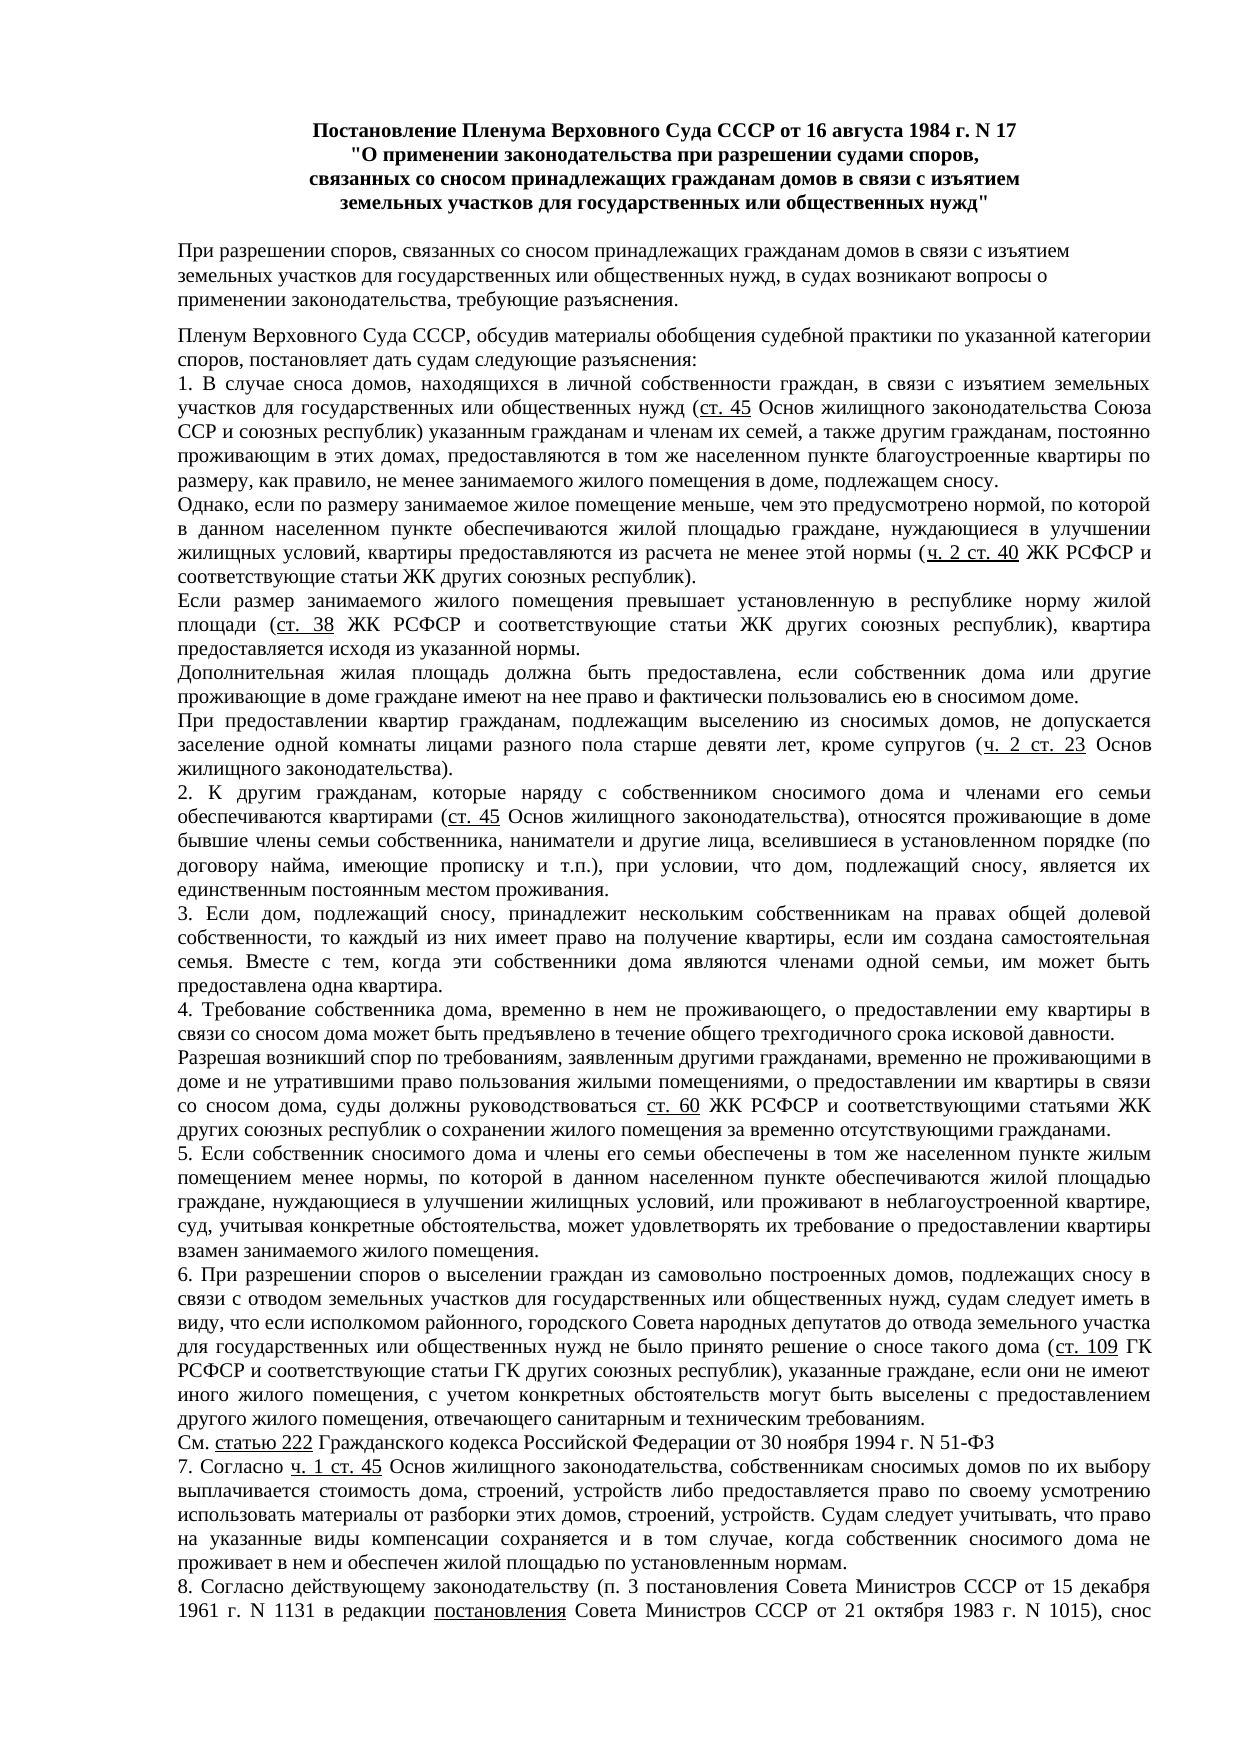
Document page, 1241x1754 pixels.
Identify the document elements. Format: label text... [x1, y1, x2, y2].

text 6. При разрешении споров о выселении граждан из самовольно построенных домов, подлежащих сносу в связи с отводом земельных участков для государственных или общественных нужд, судам следует иметь в виду, что если исполкомом районного, городского Совета народных депутатов до отвода земельного участка для государственных или общественных нужд не было принято решение о сносе такого дома (ст. 109 ГК РСФСР и соответствующие статьи ГК других союзных республик), указанные граждане, если они не имеют иного жилого помещения, с учетом конкретных обстоятельств могут быть выселены с предоставлением другого жилого помещения, отвечающего санитарным и техническим требованиям. [177, 1262, 1152, 1430]
text Разрешая возникший спор по требованиям, заявленным другими гражданами, временно не проживающими в доме и не утратившими право пользования жилыми помещениями, о предоставлении им квартиры в связи со сносом дома, суды должны руководствоваться ст. 60 ЖК РСФСР и соответствующими статьями ЖК других союзных республик о сохранении жилого помещения за временно отсутствующими гражданами. [177, 1045, 1152, 1141]
text Однако, если по размеру занимаемое жилое помещение меньше, чем это предусмотрено нормой, по которой в данном населенном пункте обеспечиваются жилой площадью граждане, нуждающиеся в улучшении жилищных условий, квартиры предоставляются из расчета не менее этой нормы (ч. 2 ст. 40 ЖК РСФСР и соответствующие статьи ЖК других союзных республик). [177, 492, 1152, 588]
text 7. Согласно ч. 1 ст. 45 Основ жилищного законодательства, собственникам сносимых домов по их выбору выплачивается стоимость дома, строений, устройств либо предоставляется право по своему усмотрению использовать материалы от разборки этих домов, строений, устройств. Судам следует учитывать, что право на указанные виды компенсации сохраняется и в том случае, когда собственник сносимого дома не проживает в нем и обеспечен жилой площадью по установленным нормам. [177, 1454, 1152, 1574]
text Пленум Верховного Суда СССР, обсудив материалы обобщения судебной практики по указанной категории споров, постановляет дать судам следующие разъяснения: [177, 323, 1152, 371]
text 4. Требование собственника дома, временно в нем не проживающего, о предоставлении ему квартиры в связи со сносом дома может быть предъявлено в течение общего трехгодичного срока исковой давности. [177, 997, 1152, 1045]
text Постановление Пленума Верховного Суда СССР от 16 августа 1984 г. N 17 [177, 118, 1152, 142]
text 3. Если дом, подлежащий сносу, принадлежит нескольким собственникам на правах общей долевой собственности, то каждый из них имеет право на получение квартиры, если им создана самостоятельная семья. Вместе с тем, когда эти собственники дома являются членами одной семьи, им может быть предоставлена одна квартира. [177, 901, 1152, 997]
text 2. К другим гражданам, которые наряду с собственником сносимого дома и членами его семьи обеспечиваются квартирами (ст. 45 Основ жилищного законодательства), относятся проживающие в доме бывшие члены семьи собственника, наниматели и другие лица, вселившиеся в установленном порядке (по договору найма, имеющие прописку и т.п.), при условии, что дом, подлежащий сносу, является их единственным постоянным местом проживания. [177, 780, 1152, 901]
text "О применении законодательства при разрешении судами споров, [177, 142, 1152, 166]
text При разрешении споров, связанных со сносом принадлежащих гражданам домов в связи с изъятием земельных участков для государственных или общественных нужд, в судах возникают вопросы о применении законодательства, требующие разъяснения. [177, 238, 1152, 311]
text Если размер занимаемого жилого помещения превышает установленную в республике норму жилой площади (ст. 38 ЖК РСФСР и соответствующие статьи ЖК других союзных республик), квартира предоставляется исходя из указанной нормы. [177, 588, 1152, 660]
text Дополнительная жилая площадь должна быть предоставлена, если собственник дома или другие проживающие в доме граждане имеют на нее право и фактически пользовались ею в сносимом доме. [177, 660, 1152, 708]
text При предоставлении квартир гражданам, подлежащим выселению из сносимых домов, не допускается заселение одной комнаты лицами разного пола старше девяти лет, кроме супругов (ч. 2 ст. 23 Основ жилищного законодательства). [177, 708, 1152, 780]
text 5. Если собственник сносимого дома и члены его семьи обеспечены в том же населенном пункте жилым помещением менее нормы, по которой в данном населенном пункте обеспечиваются жилой площадью граждане, нуждающиеся в улучшении жилищных условий, или проживают в неблагоустроенной квартире, суд, учитывая конкретные обстоятельства, может удовлетворять их требование о предоставлении квартиры взамен занимаемого жилого помещения. [177, 1141, 1152, 1262]
text земельных участков для государственных или общественных нужд" [177, 190, 1152, 214]
text 1. В случае сноса домов, находящихся в личной собственности граждан, в связи с изъятием земельных участков для государственных или общественных нужд (ст. 45 Основ жилищного законодательства Союза ССР и союзных республик) указанным гражданам и членам их семей, а также другим гражданам, постоянно проживающим в этих домах, предоставляются в том же населенном пункте благоустроенные квартиры по размеру, как правило, не менее занимаемого жилого помещения в доме, подлежащем сносу. [177, 371, 1152, 492]
text См. статью 222 Гражданского кодекса Российской Федерации от 30 ноября 1994 г. N 51-ФЗ [177, 1430, 1152, 1454]
text связанных со сносом принадлежащих гражданам домов в связи с изъятием [177, 166, 1152, 190]
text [177, 1574, 1152, 1622]
